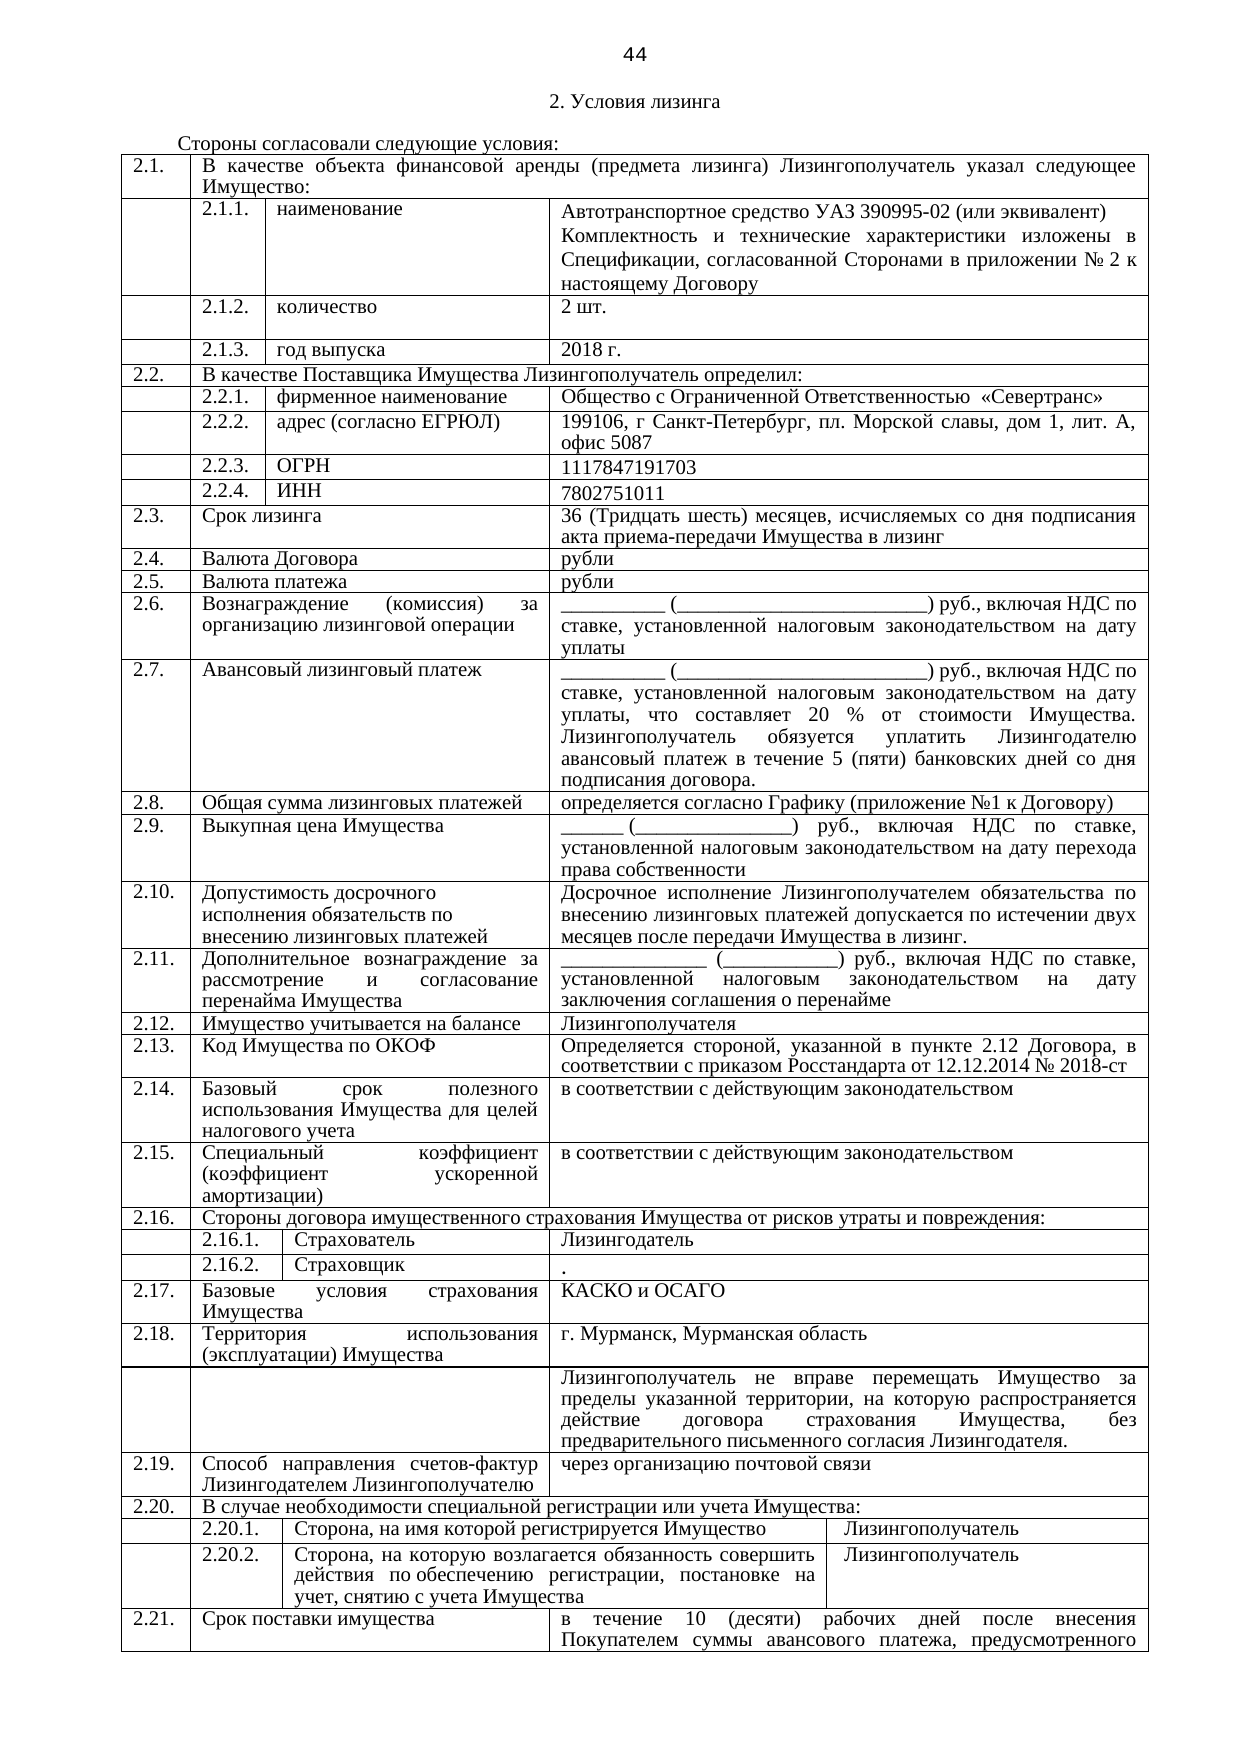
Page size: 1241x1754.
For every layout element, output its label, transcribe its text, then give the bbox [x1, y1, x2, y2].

table_cell Выкупная цена Имущества [191, 815, 549, 881]
table_cell 2.2.2. [191, 412, 265, 454]
table_cell Сторона, на которую возлагается обязанность совершить действия по обеспечению регистрации, постановке на учет, снятию с учета Имущества [283, 1544, 826, 1608]
table_cell 2.2.3. [191, 455, 265, 479]
table_cell [122, 480, 190, 504]
table_cell [122, 455, 190, 479]
table_cell в соответствии с действующим законодательством [550, 1143, 1148, 1207]
text 2. Условия лизинга [118, 92, 1152, 112]
table_cell [122, 1544, 190, 1608]
table_cell количество [266, 296, 549, 338]
table_cell Территория использования (эксплуатации) Имущества [191, 1324, 549, 1366]
table_cell Лизингополучателя [550, 1013, 1148, 1034]
table_cell 2.17. [122, 1281, 190, 1323]
table_cell 2.2.1. [191, 387, 265, 411]
table_cell 2.3. [122, 506, 190, 548]
table_cell 2.16.2. [191, 1255, 282, 1279]
table_cell 2.13. [122, 1035, 190, 1077]
table_cell определяется согласно Графику (приложение №1 к Договору) [550, 792, 1148, 814]
table_cell 2.2.4. [191, 480, 265, 504]
table_cell Авансовый лизинговый платеж [191, 660, 549, 791]
table_cell 2.8. [122, 792, 190, 814]
table_cell фирменное наименование [266, 387, 549, 411]
table_cell наименование [266, 199, 549, 295]
table_cell Допустимость досрочного исполнения обязательств по внесению лизинговых платежей [191, 882, 549, 947]
table_cell ОГРН [266, 455, 549, 479]
table_cell Дополнительное вознаграждение за рассмотрение и согласование перенайма Имущества [191, 949, 549, 1012]
table_cell __________ (________________________) руб., включая НДС по ставке, установленной налоговым законодательством на дату уплаты, что составляет 20 % от стоимости Имущества. Лизингополучатель обязуется уплатить Лизингодателю авансовый платеж в течение 5 (пяти) банковских дней со дня подписания договора. [550, 660, 1148, 791]
table_cell 2.20.1. [191, 1519, 282, 1543]
table_cell [122, 1230, 190, 1254]
table_cell 36 (Тридцать шесть) месяцев, исчисляемых со дня подписания акта приема-передачи Имущества в лизинг [550, 506, 1148, 548]
table_cell 2.9. [122, 815, 190, 881]
table_cell Код Имущества по ОКОФ [191, 1035, 549, 1077]
table_cell [122, 412, 190, 454]
table_cell 2.20. [122, 1497, 190, 1518]
table_cell ИНН [266, 480, 549, 504]
table_cell ______ (_______________) руб., включая НДС по ставке, установленной налоговым законодательством на дату перехода права собственности [550, 815, 1148, 881]
table_cell г. Мурманск, Мурманская область [550, 1324, 1148, 1366]
table_cell 199106, г Санкт-Петербург, пл. Морской славы, дом 1, лит. А, офис 5087 [550, 412, 1148, 454]
table_cell 2.15. [122, 1143, 190, 1207]
table_cell 2.1.3. [191, 340, 265, 363]
table_cell Вознаграждение (комиссия) за организацию лизинговой операции [191, 593, 549, 659]
table_cell Срок лизинга [191, 506, 549, 548]
table_header В качестве объекта финансовой аренды (предмета лизинга) Лизингополучатель указал следующее Имущество: [191, 155, 1148, 198]
table_cell Стороны договора имущественного страхования Имущества от рисков утраты и повреждения: [191, 1208, 1148, 1229]
table_cell год выпуска [266, 340, 549, 363]
table_cell 2.2. [122, 365, 190, 386]
table_cell Имущество учитывается на балансе [191, 1013, 549, 1034]
table_cell Страховщик [283, 1255, 549, 1279]
table_cell 2.20.2. [191, 1544, 282, 1608]
table_cell В качестве Поставщика Имущества Лизингополучатель определил: [191, 365, 1148, 386]
table_cell [122, 1519, 190, 1543]
table_cell 1117847191703 [550, 455, 1148, 479]
table_cell рубли [550, 571, 1148, 592]
table_cell рубли [550, 549, 1148, 570]
table_cell 2.11. [122, 949, 190, 1012]
table_cell [191, 1368, 549, 1452]
table_cell 2.10. [122, 882, 190, 947]
table_cell Общество с Ограниченной Ответственностью «Севертранс» [550, 387, 1148, 411]
table_cell Лизингополучатель не вправе перемещать Имущество за пределы указанной территории, на которую распространяется действие договора страхования Имущества, без предварительного письменного согласия Лизингодателя. [550, 1368, 1148, 1452]
table_cell через организацию почтовой связи [550, 1453, 1148, 1496]
table_cell 2.16. [122, 1208, 190, 1229]
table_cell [550, 1609, 1148, 1651]
table_cell в соответствии с действующим законодательством [550, 1078, 1148, 1142]
table_cell Базовый срок полезного использования Имущества для целей налогового учета [191, 1078, 549, 1142]
table_cell [122, 1368, 190, 1452]
table_cell 2.4. [122, 549, 190, 570]
table_cell Валюта Договора [191, 549, 549, 570]
table_cell В случае необходимости специальной регистрации или учета Имущества: [191, 1497, 1148, 1518]
table_cell адрес (согласно ЕГРЮЛ) [266, 412, 549, 454]
table_cell 2.14. [122, 1078, 190, 1142]
text Стороны согласовали следующие условия: [118, 133, 1152, 154]
table_cell [122, 296, 190, 338]
table_cell 2.21. [122, 1609, 190, 1651]
table_cell Базовые условия страхования Имущества [191, 1281, 549, 1323]
table_cell Определяется стороной, указанной в пункте 2.12 Договора, в соответствии с приказом Росстандарта от 12.12.2014 № 2018-ст [550, 1035, 1148, 1077]
table_cell ______________ (___________) руб., включая НДС по ставке, установленной налоговым законодательством на дату заключения соглашения о перенайме [550, 949, 1148, 1012]
table_cell [122, 1255, 190, 1279]
table_cell [122, 199, 190, 295]
table_cell Лизингодатель [550, 1230, 1148, 1254]
table_cell 2.1.2. [191, 296, 265, 338]
table_cell 2.16.1. [191, 1230, 282, 1254]
table_cell 2.19. [122, 1453, 190, 1496]
table_cell [122, 340, 190, 363]
table_cell 7802751011 [550, 480, 1148, 504]
table_cell Лизингополучатель [827, 1544, 1148, 1608]
table_cell Страхователь [283, 1230, 549, 1254]
table_cell Специальный коэффициент (коэффициент ускоренной амортизации) [191, 1143, 549, 1207]
table_cell 2018 г. [550, 340, 1148, 363]
table_cell 2.5. [122, 571, 190, 592]
table_cell 2 шт. [550, 296, 1148, 338]
table_cell 2.18. [122, 1324, 190, 1366]
table_cell 2.7. [122, 660, 190, 791]
table_header 2.1. [122, 155, 190, 198]
table_cell Досрочное исполнение Лизингополучателем обязательства по внесению лизинговых платежей допускается по истечении двух месяцев после передачи Имущества в лизинг. [550, 882, 1148, 947]
table_cell Способ направления счетов-фактур Лизингодателем Лизингополучателю [191, 1453, 549, 1496]
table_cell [191, 1609, 549, 1651]
table_cell Лизингополучатель [827, 1519, 1148, 1543]
table_cell [122, 387, 190, 411]
table_cell 2.6. [122, 593, 190, 659]
table_cell Автотранспортное средство УАЗ 390995-02 (или эквивалент) Комплектность и технические характеристики изложены в Спецификации, согласованной Сторонами в приложении № 2 к настоящему Договору [550, 199, 1148, 295]
table_cell 2.12. [122, 1013, 190, 1034]
table_cell Сторона, на имя которой регистрируется Имущество [283, 1519, 826, 1543]
table_cell __________ (________________________) руб., включая НДС по ставке, установленной налоговым законодательством на дату уплаты [550, 593, 1148, 659]
table_cell Общая сумма лизинговых платежей [191, 792, 549, 814]
table_cell Валюта платежа [191, 571, 549, 592]
table_cell 2.1.1. [191, 199, 265, 295]
table_cell КАСКО и ОСАГО [550, 1281, 1148, 1323]
